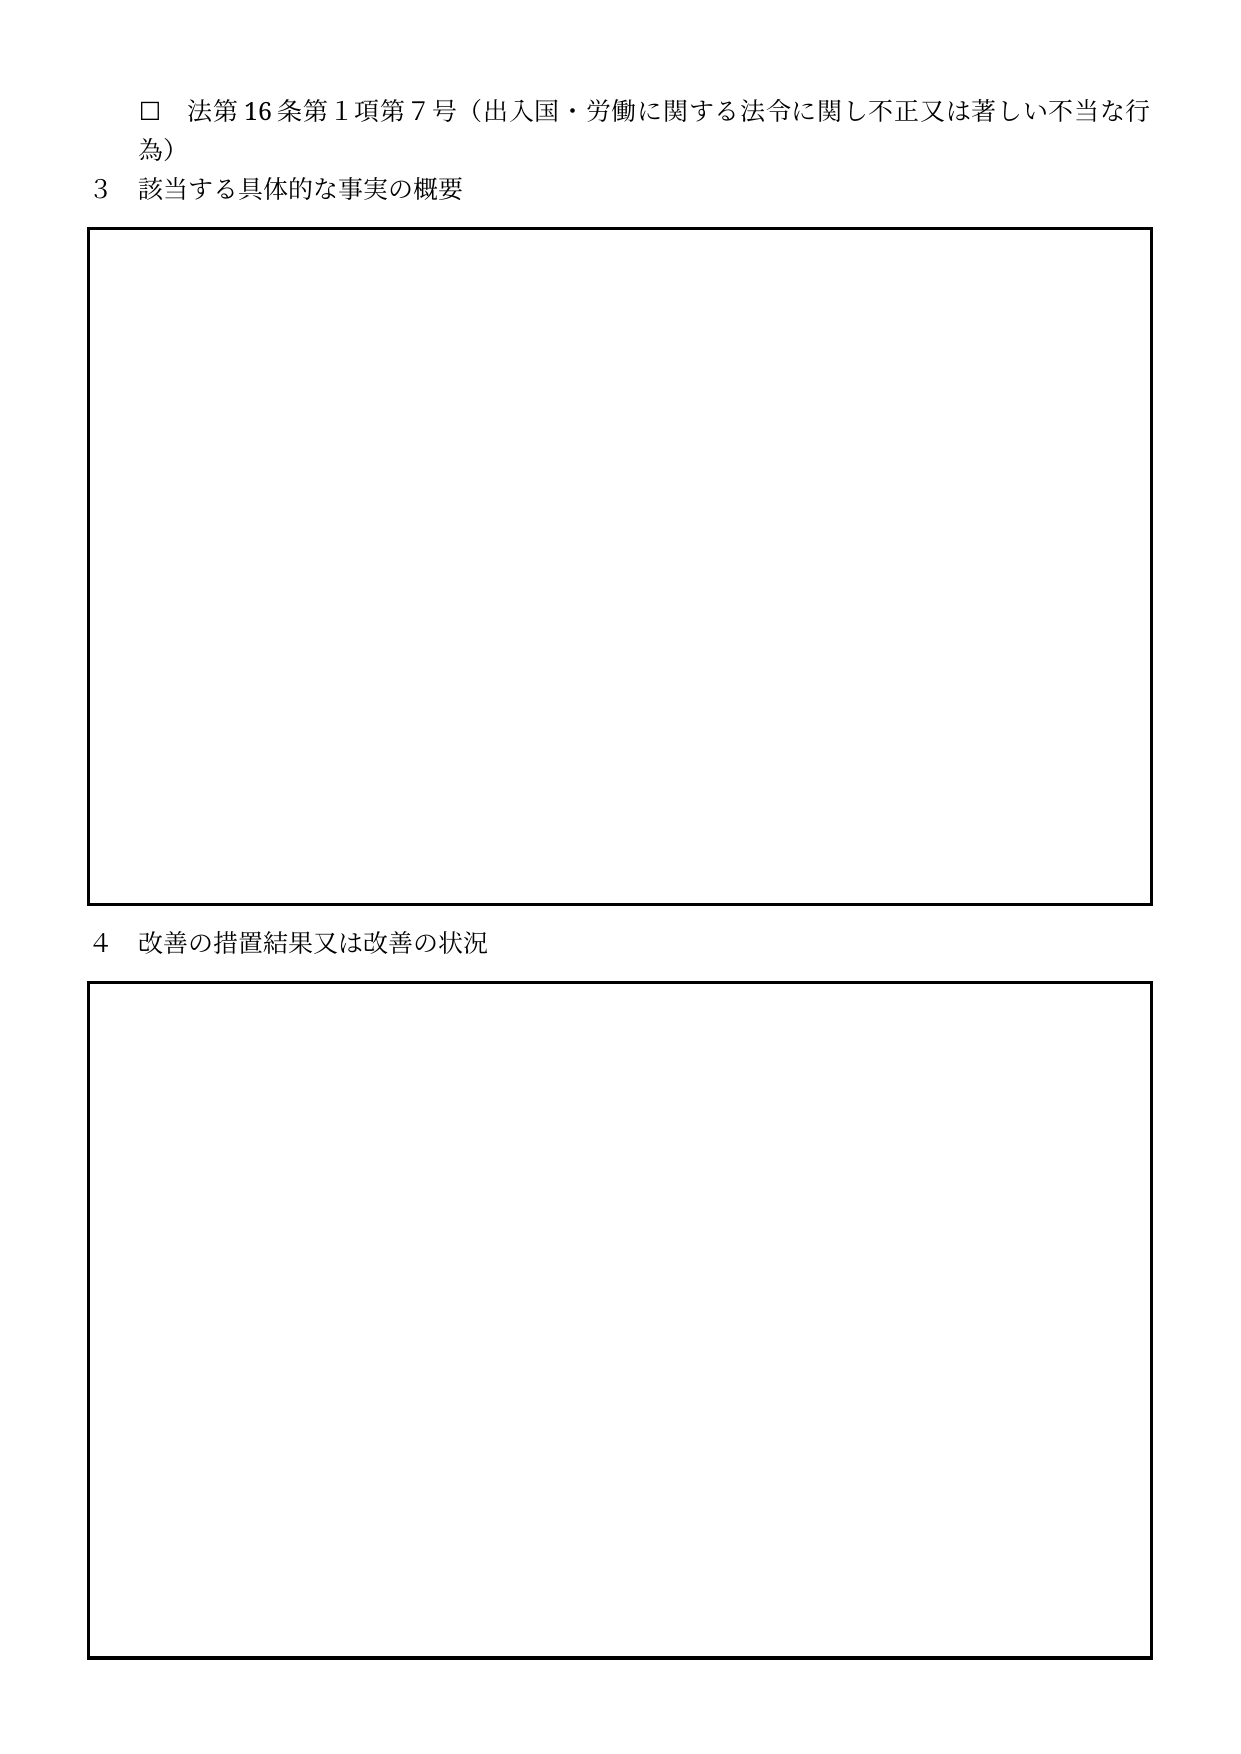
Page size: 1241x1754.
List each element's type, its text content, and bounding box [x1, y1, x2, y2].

table_header [90, 230, 1150, 903]
table_header [90, 984, 1150, 1656]
text ４ 改善の措置結果又は改善の状況 [89, 922, 1152, 961]
list ☐ 法第16条第１項第７号（出入国・労働に関する法令に関し不正又は著しい不当な行為） [139, 89, 1152, 168]
text ３ 該当する具体的な事実の概要 [89, 168, 1152, 208]
